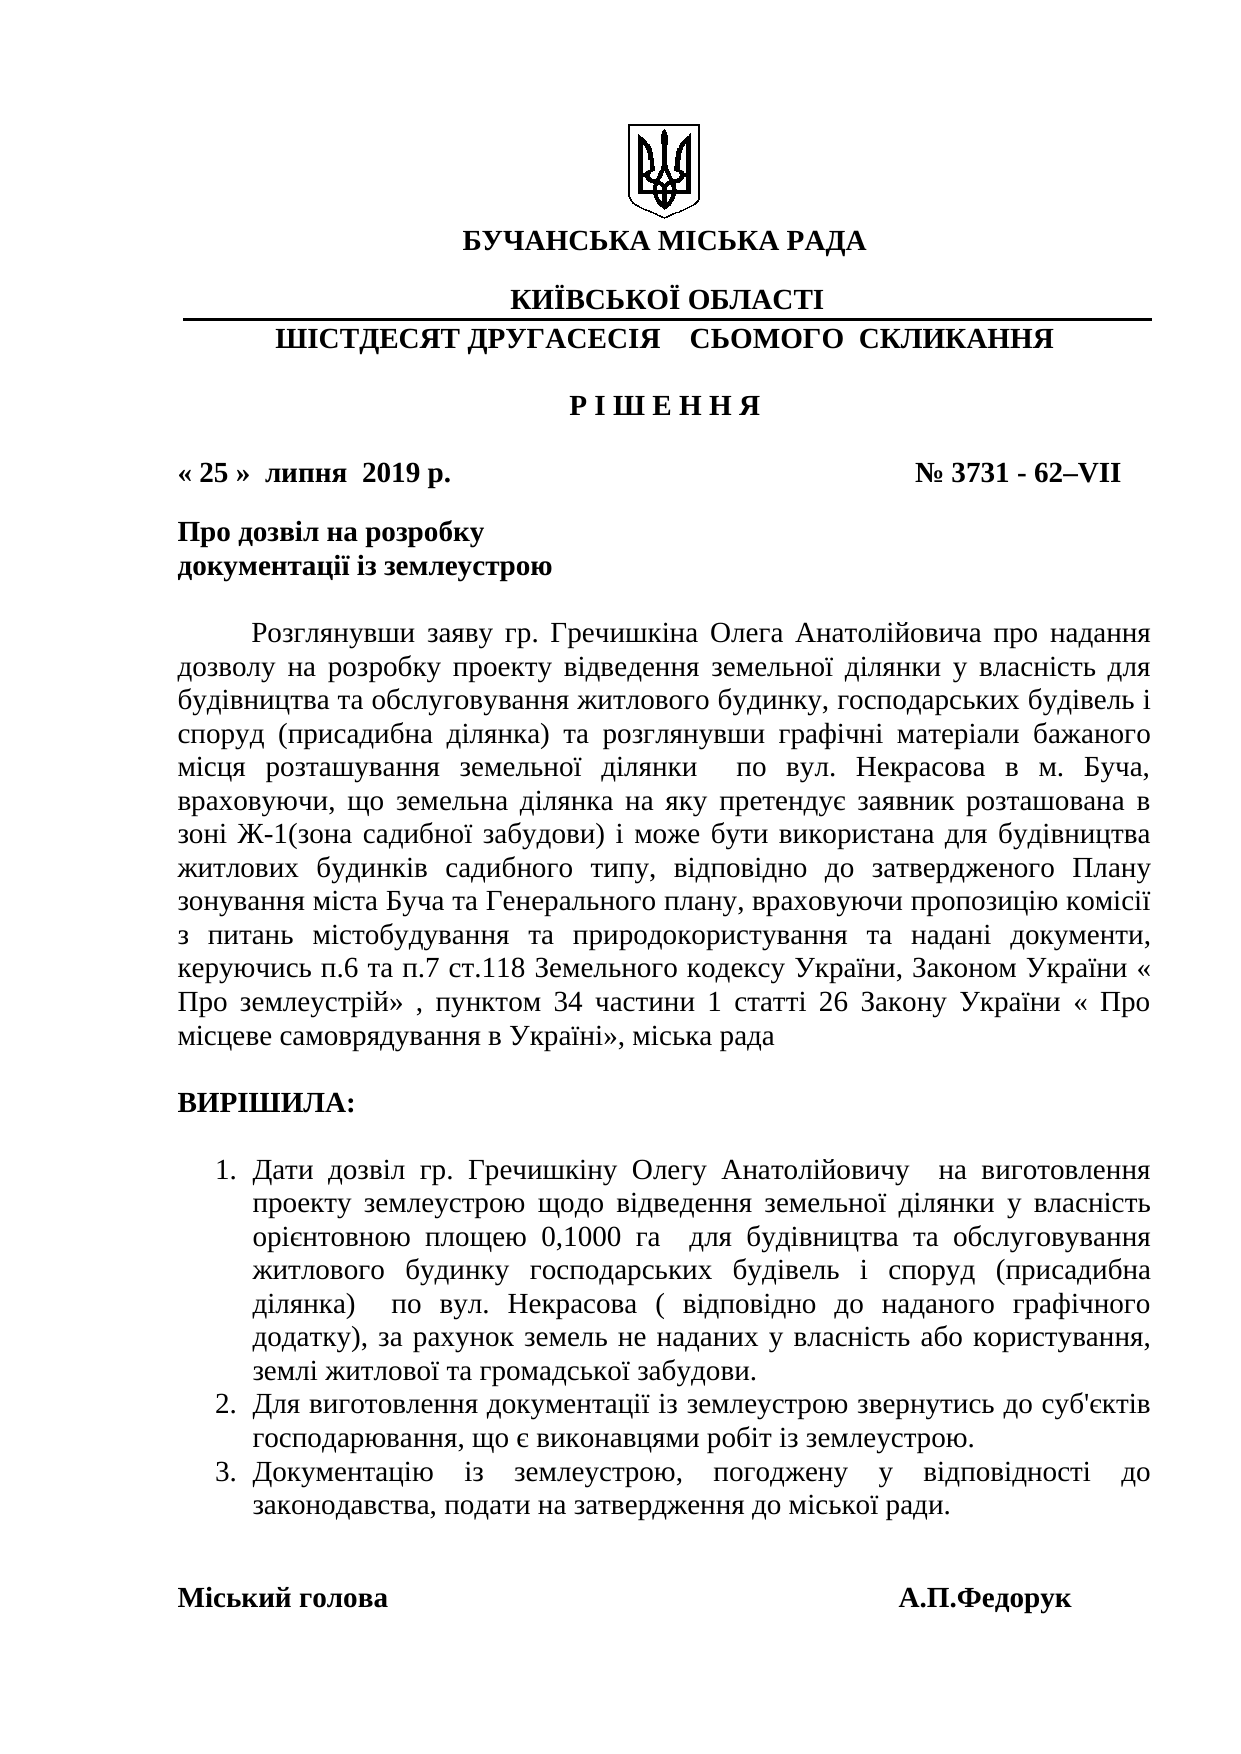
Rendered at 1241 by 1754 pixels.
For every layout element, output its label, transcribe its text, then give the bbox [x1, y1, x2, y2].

text Міський голова А.П.Федорук [177, 1580, 1152, 1614]
list Для виготовлення документації із землеустрою звернутись до суб'єктів господарювання, що є виконавцями робіт із землеустрою. [215, 1387, 1152, 1454]
list Дати дозвіл гр. Гречишкіну Олегу Анатолійовичу на виготовлення проекту землеустрою щодо відведення земельної ділянки у власність орієнтовною площею 0,1000 га для будівництва та обслуговування житлового будинку господарських будівель і споруд (присадибна ділянка) по вул. Некрасова ( відповідно до наданого графічного додатку), за рахунок земель не наданих у власність або користування, землі житлової та громадської забудови. [215, 1152, 1152, 1387]
text Про дозвіл на розробку [177, 514, 1152, 548]
text документації із землеустрою [177, 548, 1152, 582]
list Документацію із землеустрою, погоджену у відповідності до законодавства, подати на затвердження до міської ради. [215, 1454, 1152, 1521]
text ВИРІШИЛА: [177, 1085, 1152, 1118]
text Р І Ш Е Н Н Я [177, 388, 1152, 422]
text БУЧАНСЬКА МІСЬКА РАДА [177, 223, 1152, 256]
text КИЇВСЬКОЇ ОБЛАСТІ [183, 282, 1152, 318]
text Розглянувши заяву гр. Гречишкіна Олега Анатолійовича про надання дозволу на розробку проекту відведення земельної ділянки у власність для будівництва та обслуговування житлового будинку, господарських будівель і споруд (присадибна ділянка) та розглянувши графічні матеріали бажаного місця розташування земельної ділянки по вул. Некрасова в м. Буча, враховуючи, що земельна ділянка на яку претендує заявник розташована в зоні Ж-1(зона садибної забудови) і може бути використана для будівництва житлових будинків садибного типу, відповідно до затвердженого Плану зонування міста Буча та Генерального плану, враховуючи пропозицію комісії з питань містобудування та природокористування та надані документи, керуючись п.6 та п.7 ст.118 Земельного кодексу України, Законом України « Про землеустрій» , пунктом 34 частини 1 статті 26 Закону України « Про місцеве самоврядування в Україні», міська рада [177, 615, 1152, 1051]
text ШІСТДЕСЯТ ДРУГАСЕСІЯ СЬОМОГО СКЛИКАННЯ [177, 321, 1152, 354]
text « 25 » липня 2019 р. № 3731 - 62–VІІ [177, 455, 1152, 489]
